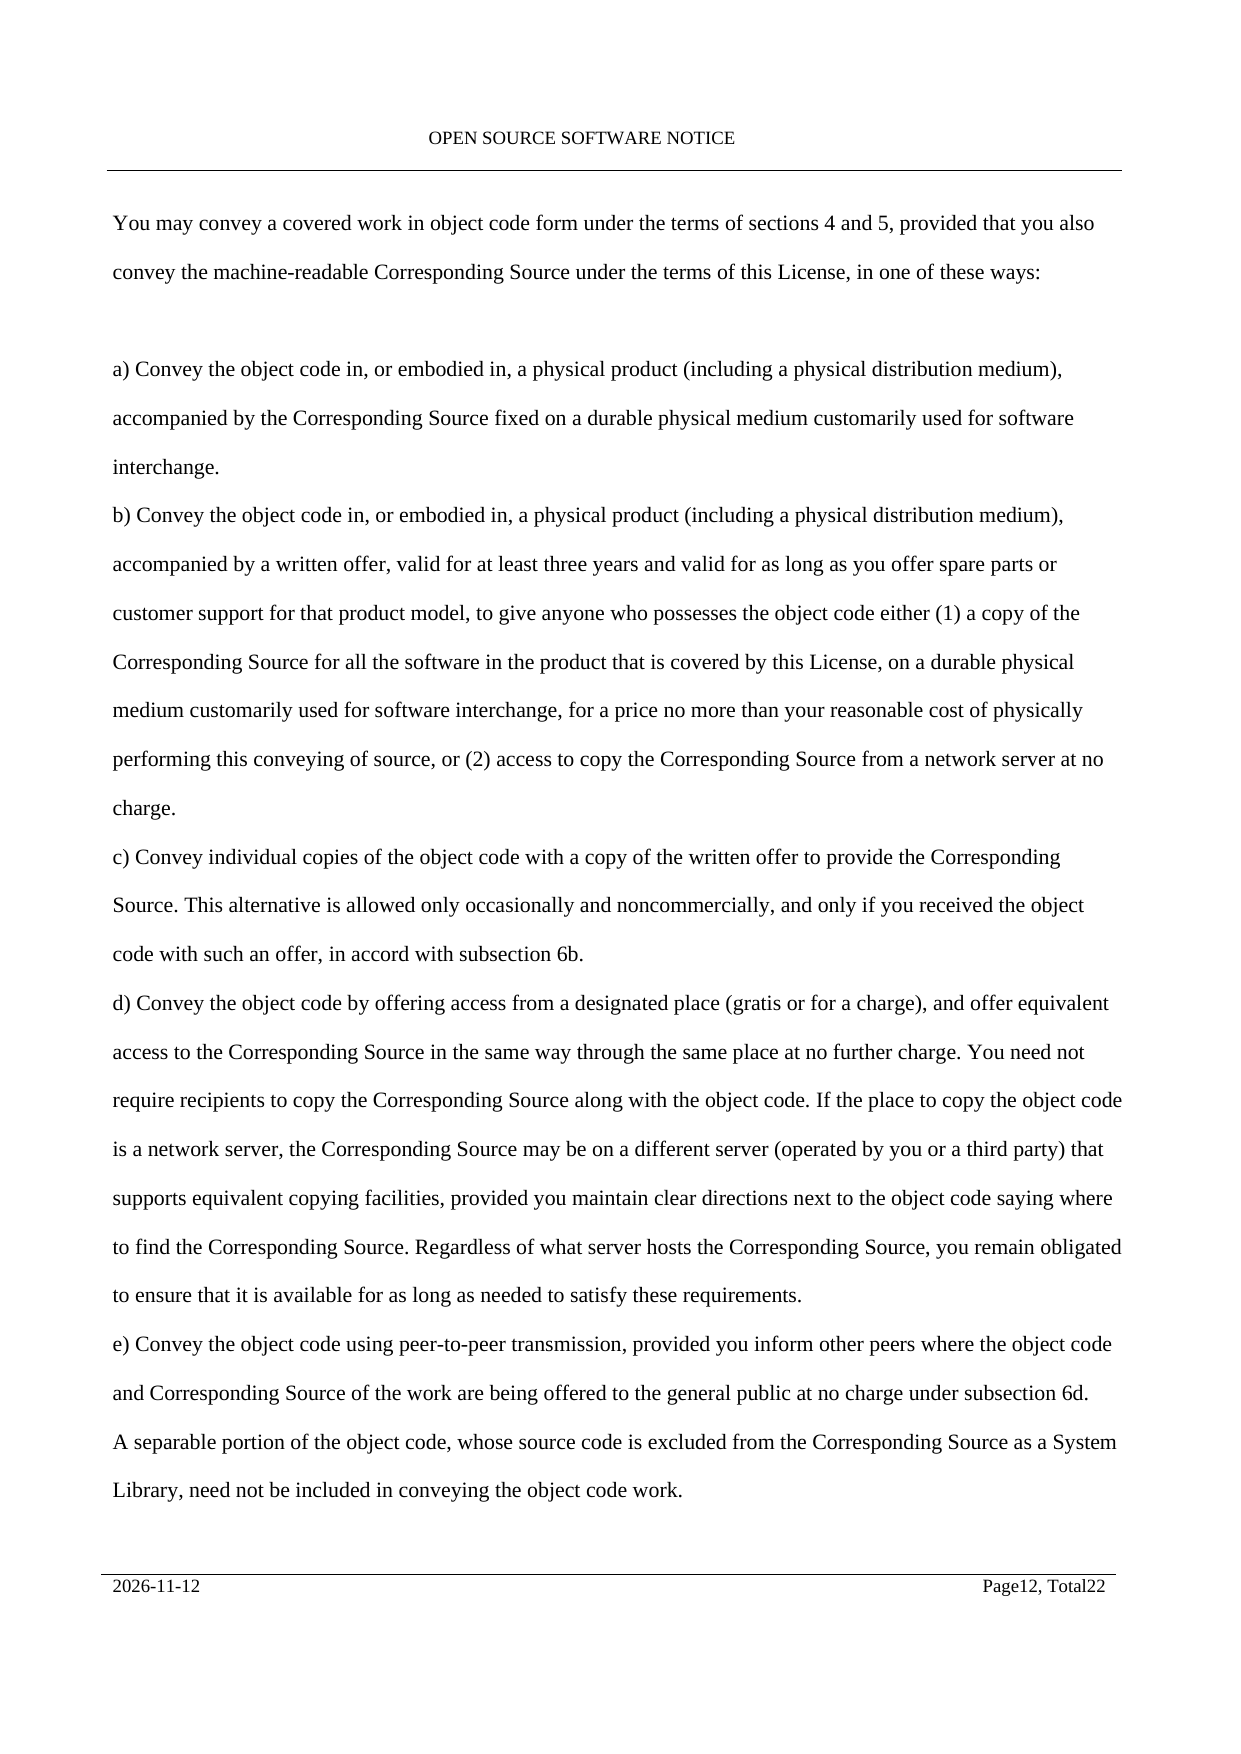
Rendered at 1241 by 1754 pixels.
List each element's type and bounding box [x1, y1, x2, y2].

text [112, 206, 1128, 1506]
